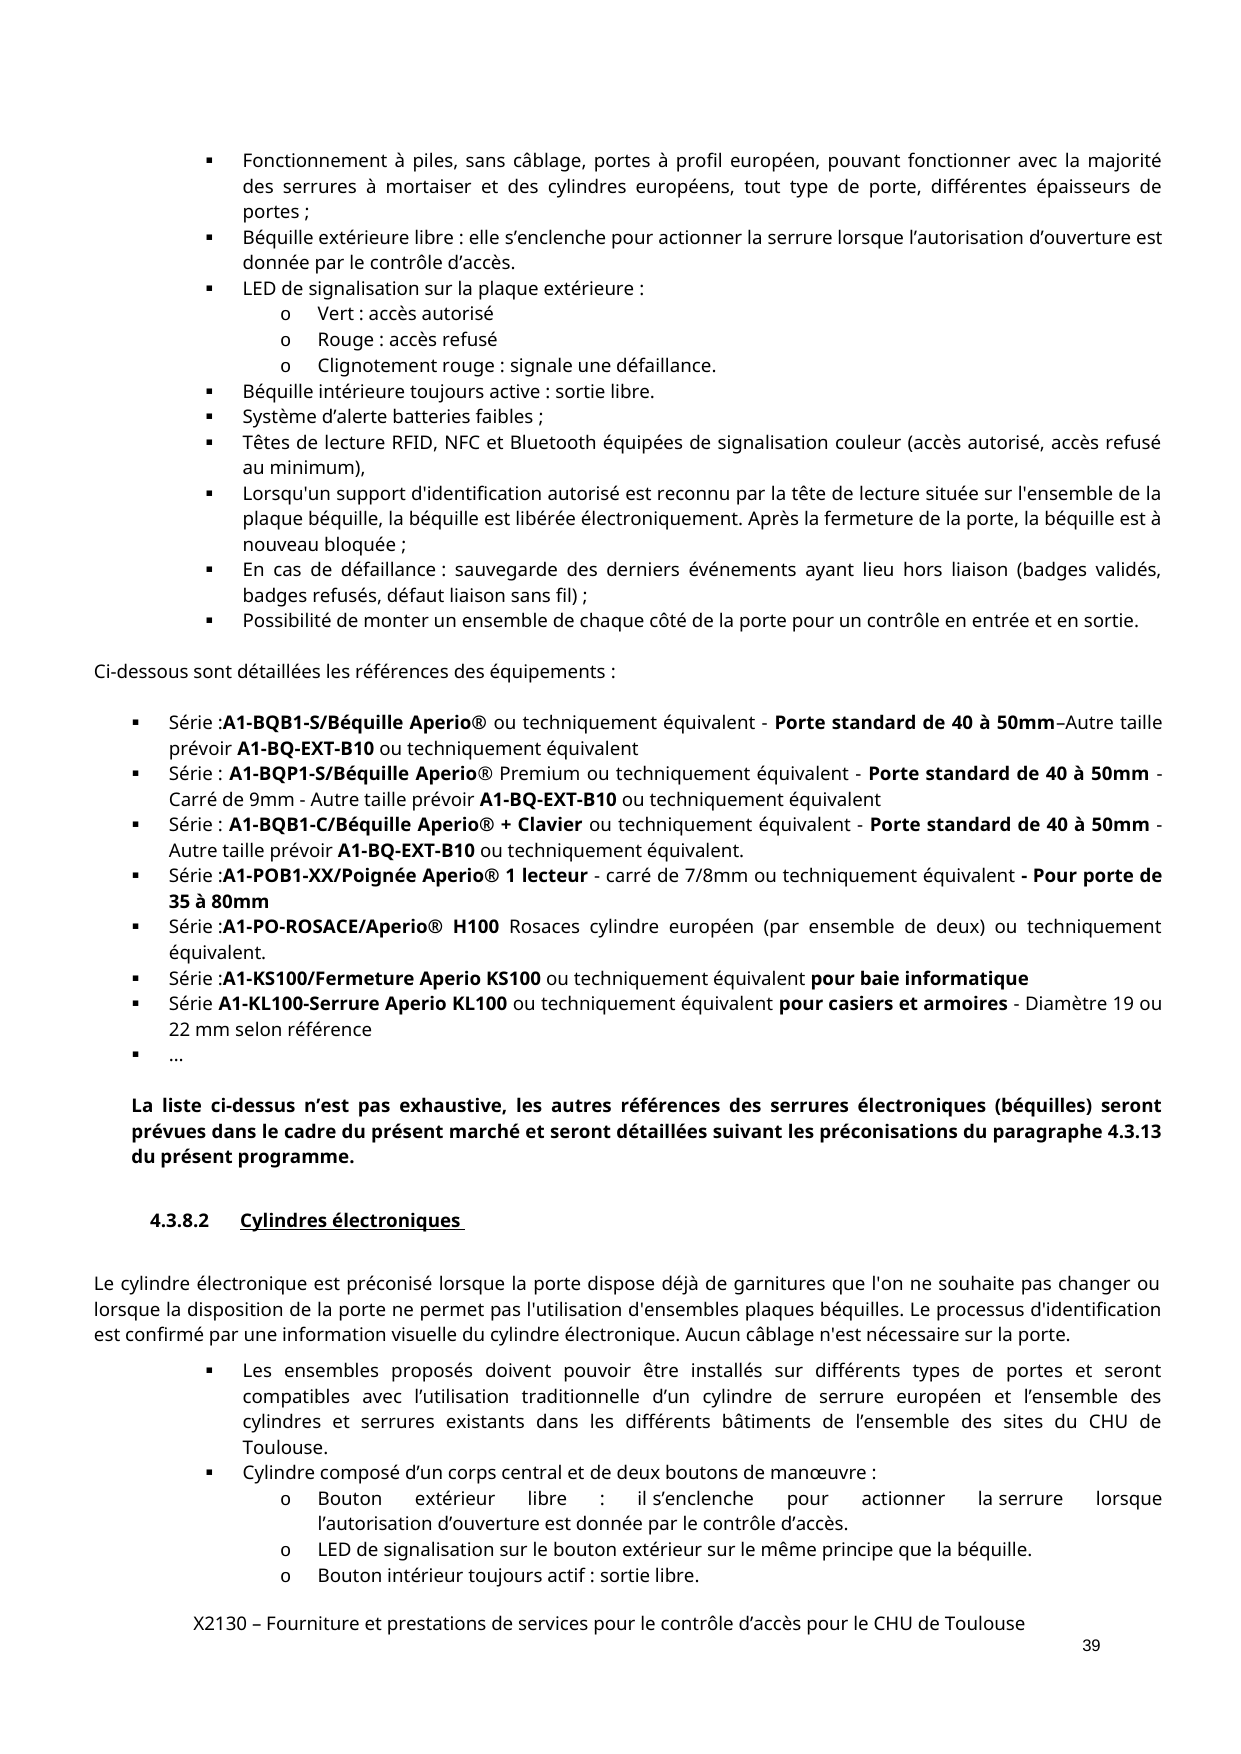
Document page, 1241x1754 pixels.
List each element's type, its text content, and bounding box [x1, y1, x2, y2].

list … [131, 1041, 1162, 1067]
list Béquille extérieure libre : elle s’enclenche pour actionner la serrure lorsque l’autorisation d’ouverture est donnée par le contrôle d’accès. [205, 224, 1162, 275]
list Béquille intérieure toujours active : sortie libre. [205, 378, 1162, 403]
text La liste ci-dessus n’est pas exhaustive, les autres références des serrures électroniques (béquilles) seront prévues dans le cadre du présent marché et seront détaillées suivant les préconisations du paragraphe 4.3.13 du présent programme. [131, 1092, 1162, 1169]
list Vert : accès autorisé [280, 301, 1162, 326]
list Cylindre composé d’un corps central et de deux boutons de manœuvre : [205, 1459, 1162, 1485]
list Série :A1-POB1-XX/Poignée Aperio® 1 lecteur - carré de 7/8mm ou techniquement équivalent - Pour porte de 35 à 80mm [131, 863, 1162, 914]
list Système d’alerte batteries faibles ; [205, 403, 1162, 429]
list En cas de défaillance : sauvegarde des derniers événements ayant lieu hors liaison (badges validés, badges refusés, défaut liaison sans fil) ; [205, 557, 1162, 608]
text Le cylindre électronique est préconisé lorsque la porte dispose déjà de garnitures que l'on ne souhaite pas changer ou lorsque la disposition de la porte ne permet pas l'utilisation d'ensembles plaques béquilles. Le processus d'identification est confirmé par une information visuelle du cylindre électronique. Aucun câblage n'est nécessaire sur la porte. [94, 1271, 1162, 1347]
list LED de signalisation sur la plaque extérieure : [205, 275, 1162, 301]
list Possibilité de monter un ensemble de chaque côté de la porte pour un contrôle en entrée et en sortie. [205, 608, 1162, 633]
text Ci-dessous sont détaillées les références des équipements : [94, 659, 1162, 684]
list Série :A1-PO-ROSACE/Aperio® H100 Rosaces cylindre européen (par ensemble de deux) ou techniquement équivalent. [131, 914, 1162, 965]
list Fonctionnement à piles, sans câblage, portes à profil européen, pouvant fonctionner avec la majorité des serrures à mortaiser et des cylindres européens, tout type de porte, différentes épaisseurs de portes ; [205, 148, 1162, 224]
list Série :A1-KS100/Fermeture Aperio KS100 ou techniquement équivalent pour baie informatique [131, 965, 1162, 990]
list Têtes de lecture RFID, NFC et Bluetooth équipées de signalisation couleur (accès autorisé, accès refusé au minimum), [205, 429, 1162, 480]
list Bouton extérieur libre : il s’enclenche pour actionner la serrure lorsque l’autorisation d’ouverture est donnée par le contrôle d’accès. [280, 1485, 1162, 1536]
list LED de signalisation sur le bouton extérieur sur le même principe que la béquille. [280, 1536, 1162, 1562]
list Série : A1-BQP1-S/Béquille Aperio® Premium ou techniquement équivalent - Porte standard de 40 à 50mm - Carré de 9mm - Autre taille prévoir A1-BQ-EXT-B10 ou techniquement équivalent [131, 761, 1162, 812]
list Clignotement rouge : signale une défaillance. [280, 352, 1162, 378]
list Bouton intérieur toujours actif : sortie libre. [280, 1562, 1162, 1588]
list Lorsqu'un support d'identification autorisé est reconnu par la tête de lecture située sur l'ensemble de la plaque béquille, la béquille est libérée électroniquement. Après la fermeture de la porte, la béquille est à nouveau bloquée ; [205, 480, 1162, 557]
list Série :A1-BQB1-S/Béquille Aperio® ou techniquement équivalent - Porte standard de 40 à 50mm–Autre taille prévoir A1-BQ-EXT-B10 ou techniquement équivalent [131, 710, 1162, 761]
list Rouge : accès refusé [280, 326, 1162, 352]
list Les ensembles proposés doivent pouvoir être installés sur différents types de portes et seront compatibles avec l’utilisation traditionnelle d’un cylindre de serrure européen et l’ensemble des cylindres et serrures existants dans les différents bâtiments de l’ensemble des sites du CHU de Toulouse. [205, 1357, 1162, 1459]
subtitle Cylindres électroniques [150, 1207, 1162, 1233]
list Série A1-KL100-Serrure Aperio KL100 ou techniquement équivalent pour casiers et armoires - Diamètre 19 ou 22 mm selon référence [131, 990, 1162, 1041]
list Série : A1-BQB1-C/Béquille Aperio® + Clavier ou techniquement équivalent - Porte standard de 40 à 50mm - Autre taille prévoir A1-BQ-EXT-B10 ou techniquement équivalent. [131, 812, 1162, 863]
